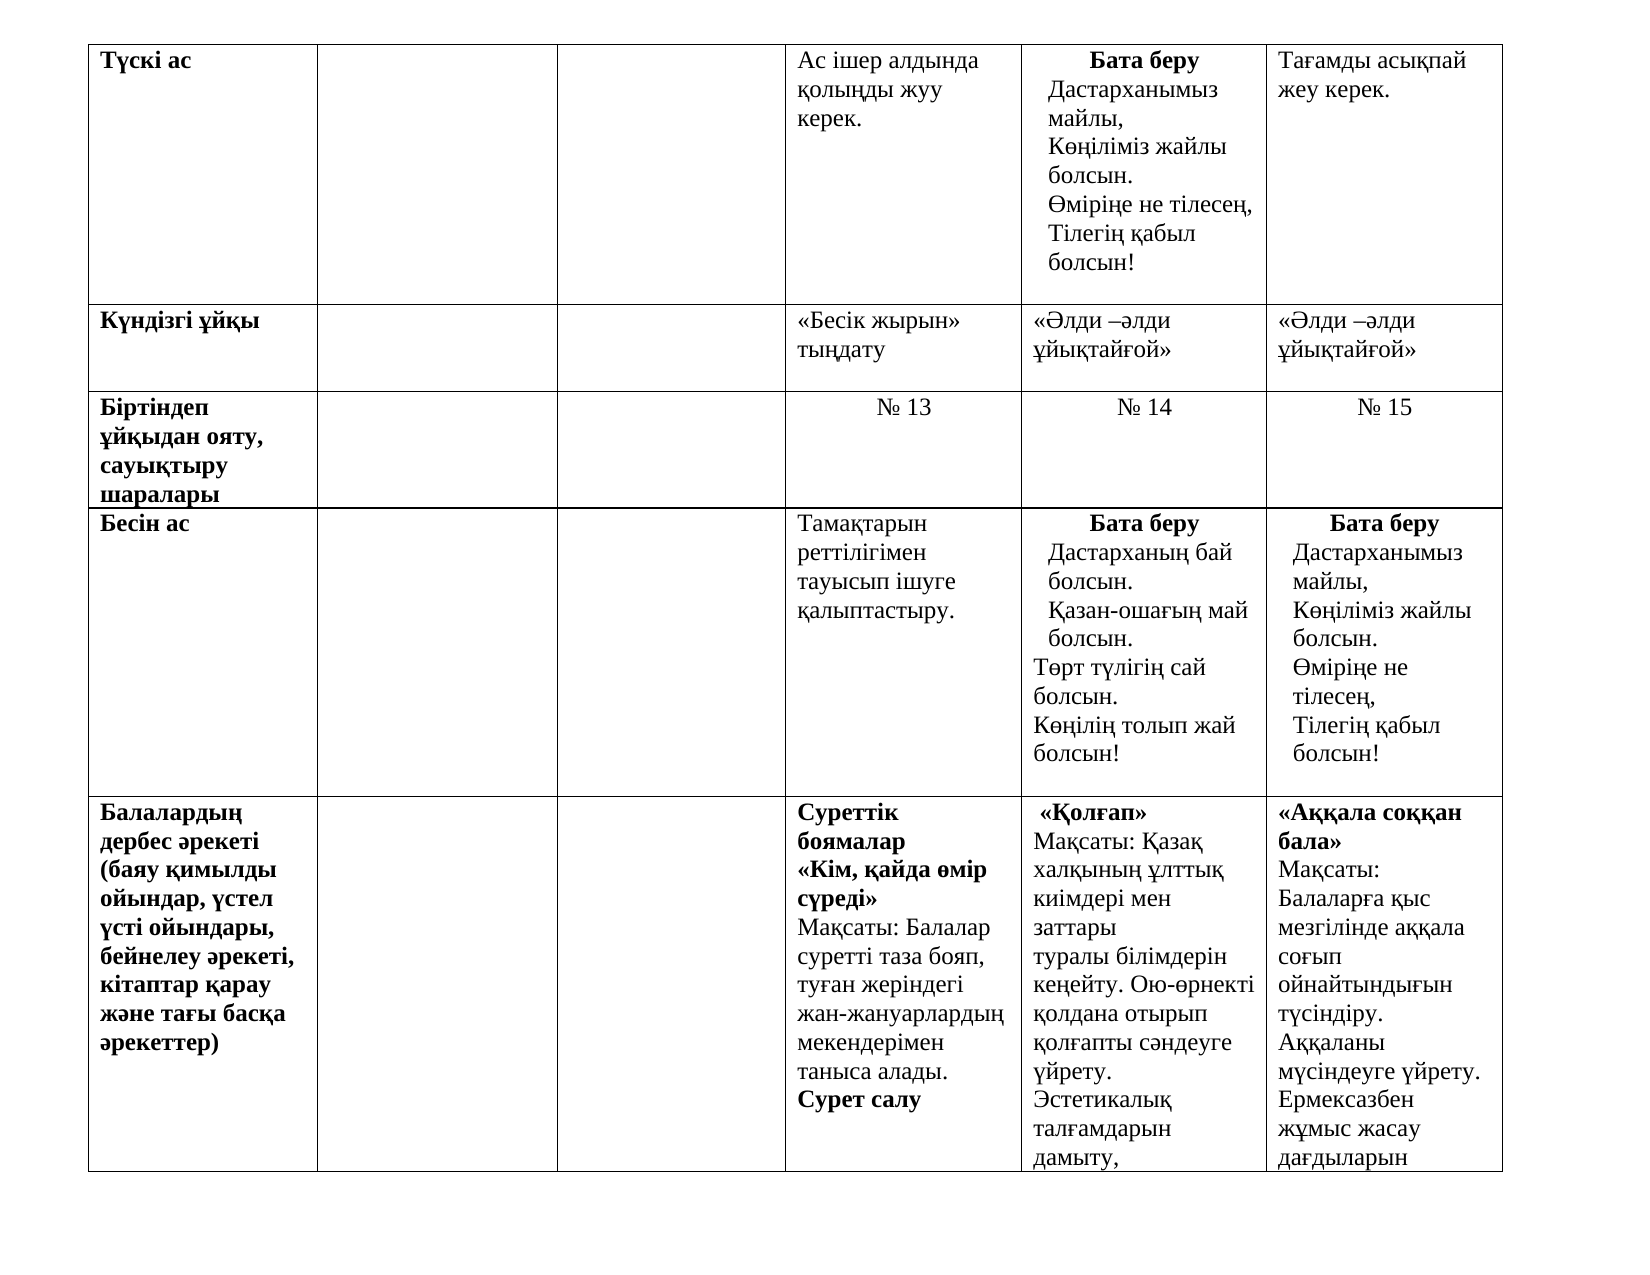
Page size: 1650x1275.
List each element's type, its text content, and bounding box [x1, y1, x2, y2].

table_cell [1267, 797, 1502, 1171]
table_cell [558, 392, 785, 507]
table_cell «Әлди –әлди ұйықтайғой» [1267, 305, 1502, 391]
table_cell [1022, 797, 1266, 1171]
table_cell [558, 45, 785, 304]
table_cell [89, 797, 317, 1171]
table_cell Бесін ас [89, 509, 317, 796]
table_cell Бата беру Дастарханымыз майлы, Көңіліміз жайлы болсын. Өміріңе не тілесең, Тілегің қабыл болсын! [1022, 45, 1266, 304]
table_cell Бата беру Дастарханымыз майлы, Көңіліміз жайлы болсын. Өміріңе не тілесең, Тілегің қабыл болсын! [1267, 509, 1502, 796]
table_cell № 13 [786, 392, 1021, 507]
table_cell [318, 797, 557, 1171]
table_cell Тағамды асықпай жеу керек. [1267, 45, 1502, 304]
table_cell «Әлди –әлди ұйықтайғой» [1022, 305, 1266, 391]
table_cell Ас ішер алдында қолыңды жуу керек. [786, 45, 1021, 304]
table_cell [318, 392, 557, 507]
table_cell [318, 305, 557, 391]
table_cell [786, 797, 1021, 1171]
table_cell Түскі ас [89, 45, 317, 304]
table_cell [558, 797, 785, 1171]
table_cell «Бесік жырын» тыңдату [786, 305, 1021, 391]
table_cell Тамақтарын реттілігімен тауысып ішуге қалыптастыру. [786, 509, 1021, 796]
table_cell № 15 [1267, 392, 1502, 507]
table_cell [318, 45, 557, 304]
table_cell № 14 [1022, 392, 1266, 507]
table_cell Бата беру Дастарханың бай болсын. Қазан-ошағың май болсын. Төрт түлігің сай болсын. Көңілің толып жай болсын! [1022, 509, 1266, 796]
table_cell [558, 509, 785, 796]
table_cell [318, 509, 557, 796]
table_cell Біртіндеп ұйқыдан ояту, сауықтыру шаралары [89, 392, 317, 507]
table_cell [558, 305, 785, 391]
table_cell Күндізгі ұйқы [89, 305, 317, 391]
